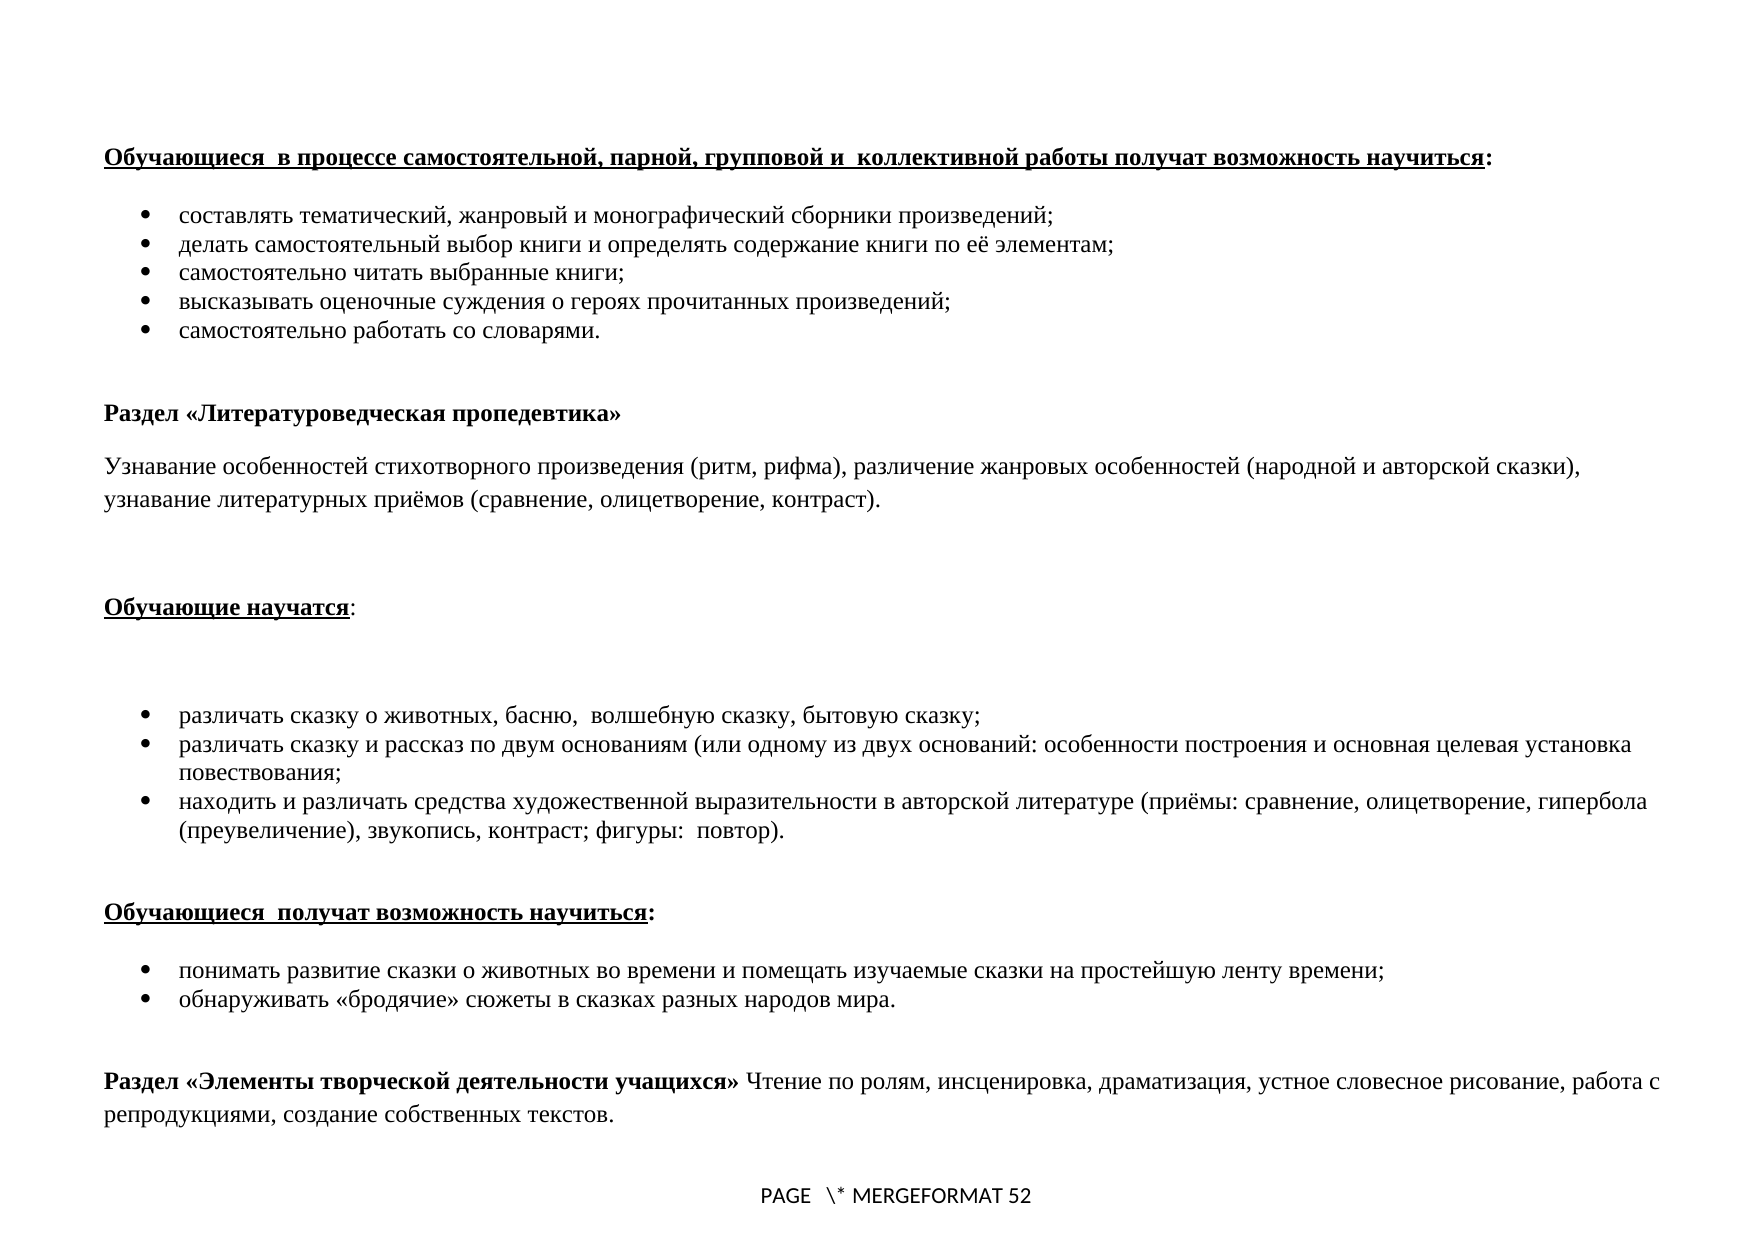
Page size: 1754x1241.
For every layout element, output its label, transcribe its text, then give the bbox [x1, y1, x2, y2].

text Узнавание особенностей стихотворного произведения (ритм, рифма), различение жанровых особенностей (народной и авторской сказки), узнавание литературных приёмов (сравнение, олицетворение, контраст). [103, 451, 1683, 513]
list различать сказку о животных, басню, волшебную сказку, бытовую сказку; [141, 700, 1683, 729]
list составлять тематический, жанровый и монографический сборники произведений; [141, 200, 1683, 229]
list самостоятельно работать со словарями. [141, 315, 1683, 344]
text Обучающиеся в процессе самостоятельной, парной, групповой и коллективной работы получат возможность научиться: [103, 142, 1683, 171]
list понимать развитие сказки о животных во времени и помещать изучаемые сказки на простейшую ленту времени; [141, 955, 1683, 984]
list различать сказку и рассказ по двум основаниям (или одному из двух оснований: особенности построения и основная целевая установка повествования; [141, 729, 1683, 786]
list находить и различать средства художественной выразительности в авторской литературе (приёмы: сравнение, олицетворение, гипербола (преувеличение), звукопись, контраст; фигуры: повтор). [141, 786, 1683, 844]
list самостоятельно читать выбранные книги; [141, 257, 1683, 286]
list обнаруживать «бродячие» сюжеты в сказках разных народов мира. [141, 984, 1683, 1012]
list высказывать оценочные суждения о героях прочитанных произведений; [141, 286, 1683, 315]
list делать самостоятельный выбор книги и определять содержание книги по её элементам; [141, 229, 1683, 257]
text Обучающие научатся: [103, 592, 1683, 621]
text Раздел «Литературоведческая пропедевтика» [103, 398, 1683, 426]
text Обучающиеся получат возможность научиться: [103, 897, 1683, 926]
text Раздел «Элементы творческой деятельности учащихся» Чтение по ролям, инсценировка, драматизация, устное словесное рисование, работа с репродукциями, создание собственных текстов. [103, 1066, 1683, 1128]
